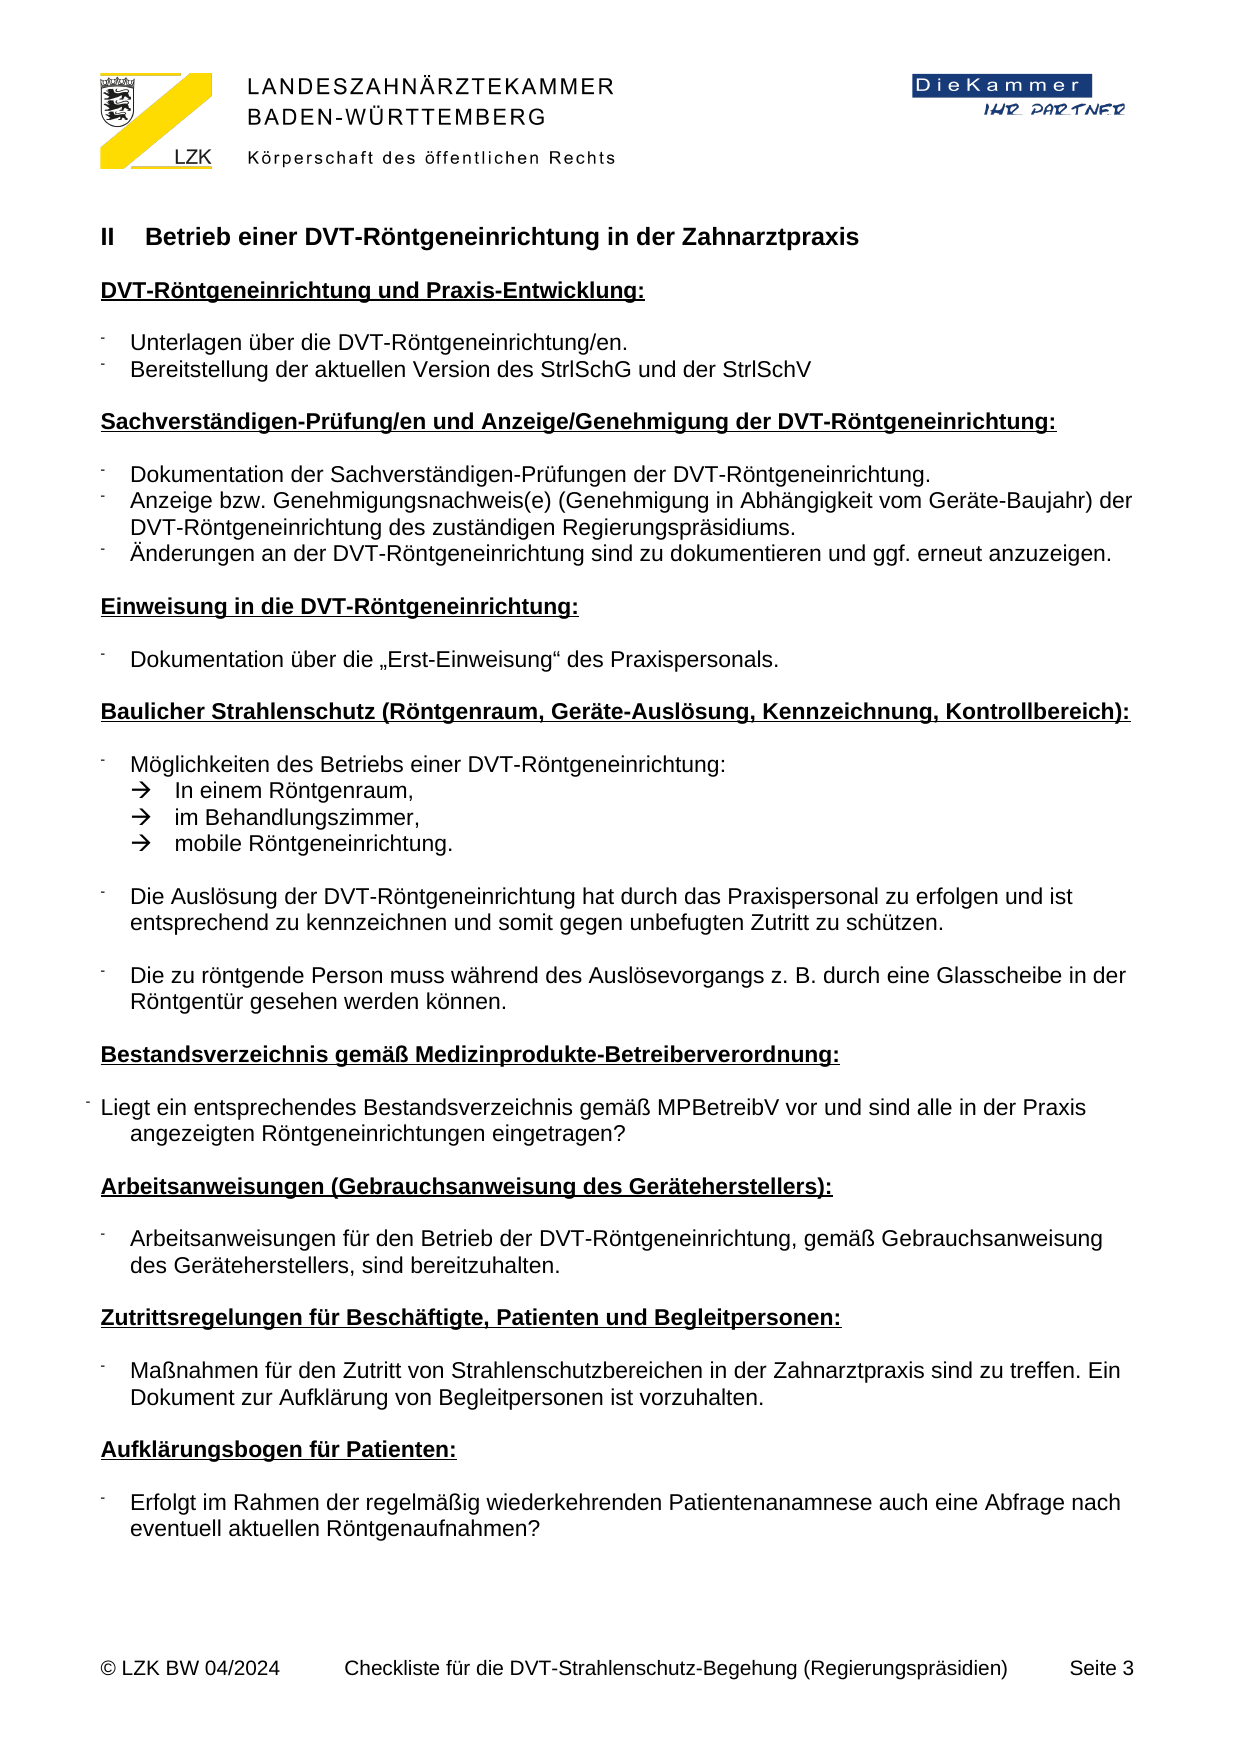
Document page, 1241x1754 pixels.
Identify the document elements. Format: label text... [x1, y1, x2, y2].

list Anzeige bzw. Genehmigungsnachweis(e) (Genehmigung in Abhängigkeit vom Geräte-Baujahr) der DVT-Röntgeneinrichtung des zuständigen Regierungspräsidiums. [100, 487, 1140, 540]
list Möglichkeiten des Betriebs einer DVT-Röntgeneinrichtung: [100, 751, 1140, 777]
picture [100, 73, 616, 169]
text Sachverständigen-Prüfung/en und Anzeige/Genehmigung der DVT-Röntgeneinrichtung: [100, 408, 1140, 435]
list Unterlagen über die DVT-Röntgeneinrichtung/en. [100, 329, 1140, 356]
text Bestandsverzeichnis gemäß Medizinprodukte-Betreiberverordnung: [100, 1041, 1140, 1067]
list Dokumentation über die „Erst-Einweisung“ des Praxispersonals. [100, 646, 1140, 672]
list Die zu röntgende Person muss während des Auslösevorgangs z. B. durch eine Glasscheibe in der Röntgentür gesehen werden können. [100, 962, 1140, 1014]
text Aufklärungsbogen für Patienten: [100, 1436, 1140, 1462]
text Baulicher Strahlenschutz (Röntgenraum, Geräte-Auslösung, Kennzeichnung, Kontrollbereich): [100, 698, 1140, 724]
text Arbeitsanweisungen (Gebrauchsanweisung des Geräteherstellers): [100, 1173, 1140, 1199]
list Liegt ein entsprechendes Bestandsverzeichnis gemäß MPBetreibV vor und sind alle in der Praxis angezeigten Röntgeneinrichtungen eingetragen? [86, 1093, 1140, 1146]
text Zutrittsregelungen für Beschäftigte, Patienten und Begleitpersonen: [100, 1304, 1140, 1331]
list Erfolgt im Rahmen der regelmäßig wiederkehrenden Patientenanamnese auch eine Abfrage nach eventuell aktuellen Röntgenaufnahmen? [100, 1489, 1140, 1542]
text II Betrieb einer DVT-Röntgeneinrichtung in der Zahnarztpraxis [100, 221, 1140, 250]
list Änderungen an der DVT-Röntgeneinrichtung sind zu dokumentieren und ggf. erneut anzuzeigen. [100, 540, 1140, 593]
text Einweisung in die DVT-Röntgeneinrichtung: [100, 593, 1140, 619]
list Dokumentation der Sachverständigen-Prüfungen der DVT-Röntgeneinrichtung. [100, 461, 1140, 487]
list entsprechend zu kennzeichnen und somit gegen unbefugten Zutritt zu schützen. [130, 909, 1140, 935]
list Arbeitsanweisungen für den Betrieb der DVT-Röntgeneinrichtung, gemäß Gebrauchsanweisung des Geräteherstellers, sind bereitzuhalten. [100, 1225, 1140, 1304]
list mobile Röntgeneinrichtung. [130, 830, 1140, 883]
list Die Auslösung der DVT-Röntgeneinrichtung hat durch das Praxispersonal zu erfolgen und ist [100, 883, 1140, 909]
picture [912, 73, 1125, 115]
list Bereitstellung der aktuellen Version des StrlSchG und der StrlSchV [100, 356, 1140, 382]
text DVT-Röntgeneinrichtung und Praxis-Entwicklung: [100, 277, 1140, 303]
list im Behandlungszimmer, [130, 804, 1140, 830]
list Maßnahmen für den Zutritt von Strahlenschutzbereichen in der Zahnarztpraxis sind zu treffen. Ein Dokument zur Aufklärung von Begleitpersonen ist vorzuhalten. [100, 1357, 1140, 1410]
list In einem Röntgenraum, [130, 777, 1140, 804]
